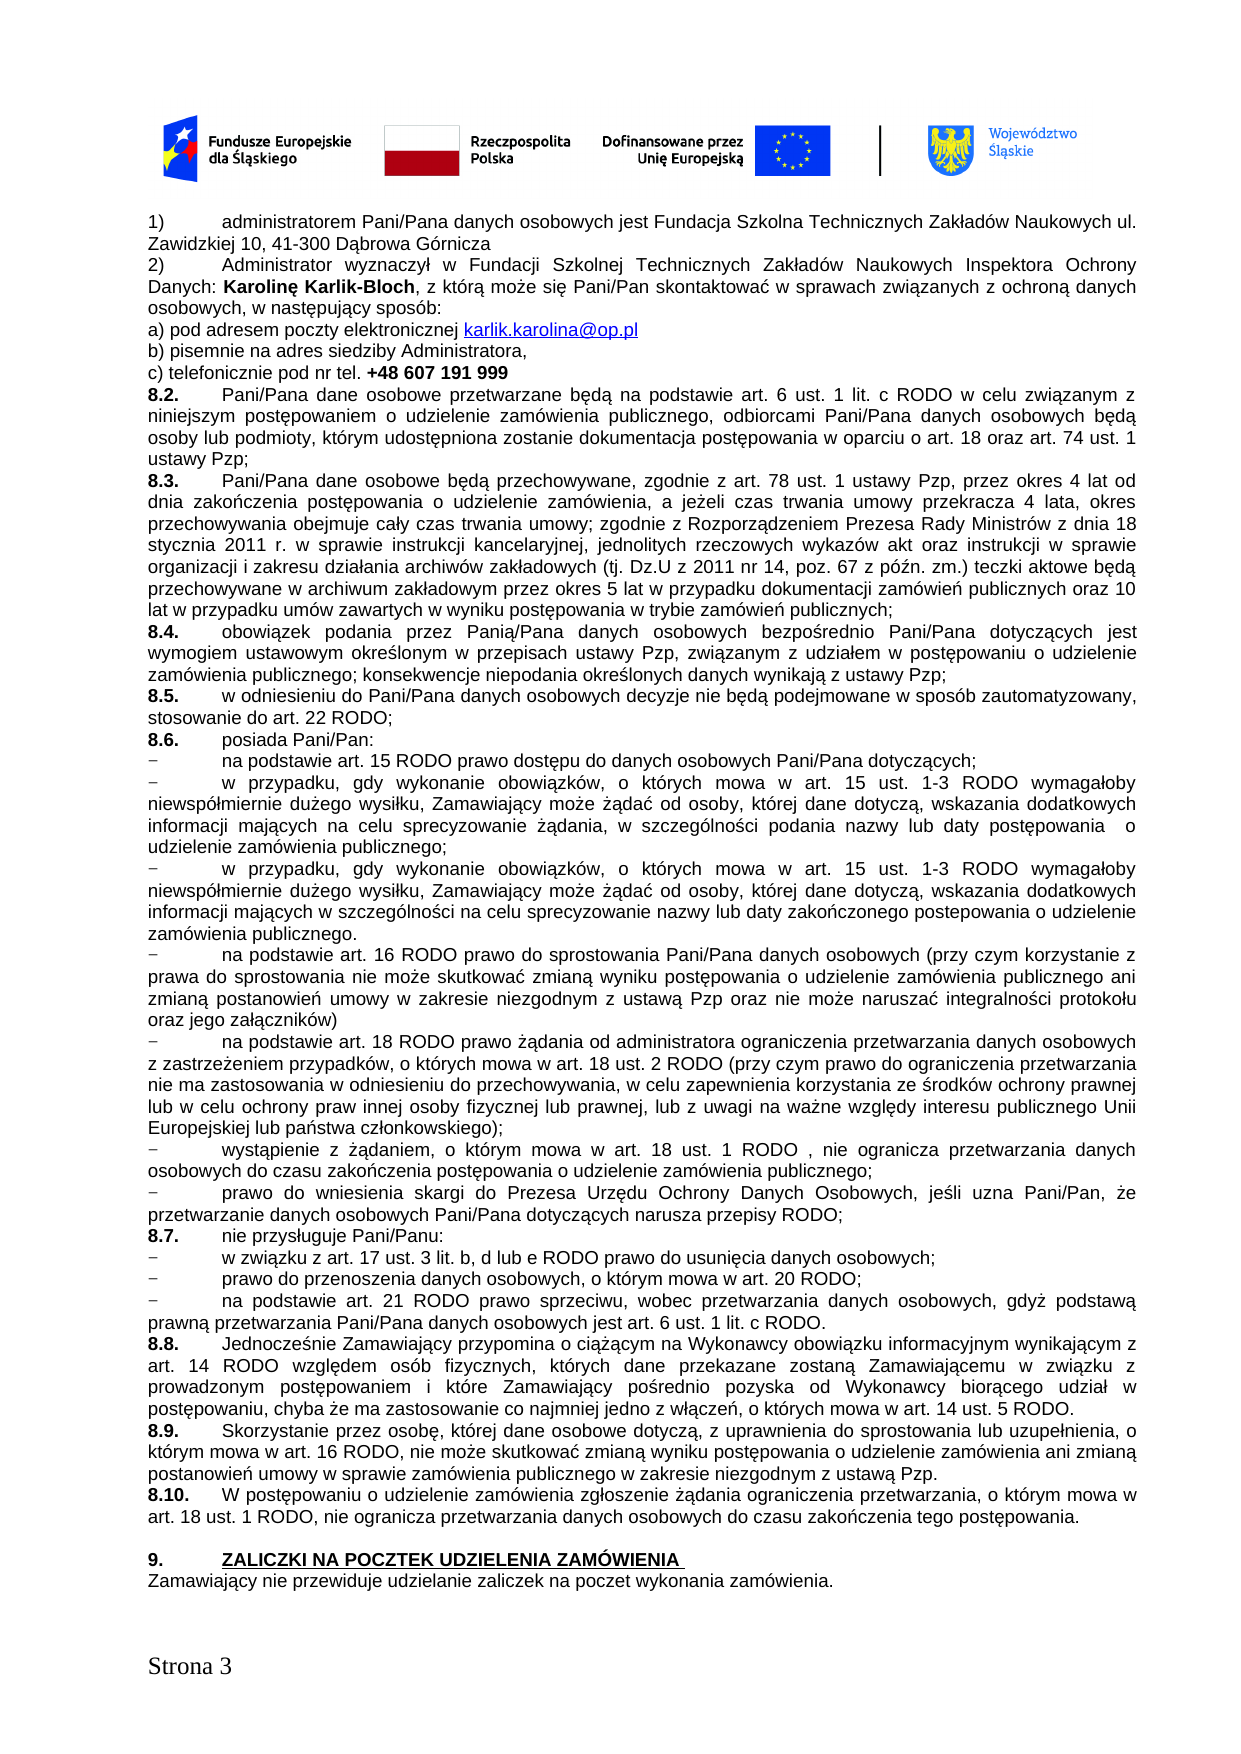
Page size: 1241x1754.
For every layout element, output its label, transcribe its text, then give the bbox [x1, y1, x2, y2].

list prawo do przenoszenia danych osobowych, o którym mowa w art. 20 RODO; [148, 1268, 1137, 1290]
list Jednocześnie Zamawiający przypomina o ciążącym na Wykonawcy obowiązku informacyjnym wynikającym z art. 14 RODO względem osób fizycznych, których dane przekazane zostaną Zamawiającemu w związku z prowadzonym postępowaniem i które Zamawiający pośrednio pozyska od Wykonawcy biorącego udział w postępowaniu, chyba że ma zastosowanie co najmniej jedno z włączeń, o których mowa w art. 14 ust. 5 RODO. [148, 1333, 1137, 1419]
list w przypadku, gdy wykonanie obowiązków, o których mowa w art. 15 ust. 1-3 RODO wymagałoby niewspółmiernie dużego wysiłku, Zamawiający może żądać od osoby, której dane dotyczą, wskazania dodatkowych informacji mających w szczególności na celu sprecyzowanie nazwy lub daty zakończonego postepowania o udzielenie zamówienia publicznego. [148, 858, 1137, 944]
list prawo do wniesienia skargi do Prezesa Urzędu Ochrony Danych Osobowych, jeśli uzna Pani/Pan, że przetwarzanie danych osobowych Pani/Pana dotyczących narusza przepisy RODO; [148, 1182, 1137, 1225]
list na podstawie art. 15 RODO prawo dostępu do danych osobowych Pani/Pana dotyczących; [148, 750, 1137, 772]
list nie przysługuje Pani/Panu: [148, 1225, 1137, 1247]
list na podstawie art. 18 RODO prawo żądania od administratora ograniczenia przetwarzania danych osobowych z zastrzeżeniem przypadków, o których mowa w art. 18 ust. 2 RODO (przy czym prawo do ograniczenia przetwarzania nie ma zastosowania w odniesieniu do przechowywania, w celu zapewnienia korzystania ze środków ochrony prawnej lub w celu ochrony praw innej osoby fizycznej lub prawnej, lub z uwagi na ważne względy interesu publicznego Unii Europejskiej lub państwa członkowskiego); [148, 1031, 1137, 1138]
list w przypadku, gdy wykonanie obowiązków, o których mowa w art. 15 ust. 1-3 RODO wymagałoby niewspółmiernie dużego wysiłku, Zamawiający może żądać od osoby, której dane dotyczą, wskazania dodatkowych informacji mających na celu sprecyzowanie żądania, w szczególności podania nazwy lub daty postępowania o udzielenie zamówienia publicznego; [148, 772, 1137, 858]
list administratorem Pani/Pana danych osobowych jest Fundacja Szkolna Technicznych Zakładów Naukowych ul. Zawidzkiej 10, 41-300 Dąbrowa Górnicza [148, 211, 1137, 254]
list obowiązek podania przez Panią/Pana danych osobowych bezpośrednio Pani/Pana dotyczących jest wymogiem ustawowym określonym w przepisach ustawy Pzp, związanym z udziałem w postępowaniu o udzielenie zamówienia publicznego; konsekwencje niepodania określonych danych wynikają z ustawy Pzp; [148, 621, 1137, 685]
list wystąpienie z żądaniem, o którym mowa w art. 18 ust. 1 RODO , nie ogranicza przetwarzania danych osobowych do czasu zakończenia postępowania o udzielenie zamówienia publicznego; [148, 1138, 1137, 1182]
list Pani/Pana dane osobowe będą przechowywane, zgodnie z art. 78 ust. 1 ustawy Pzp, przez okres 4 lat od dnia zakończenia postępowania o udzielenie zamówienia, a jeżeli czas trwania umowy przekracza 4 lata, okres przechowywania obejmuje cały czas trwania umowy; zgodnie z Rozporządzeniem Prezesa Rady Ministrów z dnia 18 stycznia 2011 r. w sprawie instrukcji kancelaryjnej, jednolitych rzeczowych wykazów akt oraz instrukcji w sprawie organizacji i zakresu działania archiwów zakładowych (tj. Dz.U z 2011 nr 14, poz. 67 z późn. zm.) teczki aktowe będą przechowywane w archiwum zakładowym przez okres 5 lat w przypadku dokumentacji zamówień publicznych oraz 10 lat w przypadku umów zawartych w wyniku postępowania w trybie zamówień publicznych; [148, 469, 1137, 621]
list Skorzystanie przez osobę, której dane osobowe dotyczą, z uprawnienia do sprostowania lub uzupełnienia, o którym mowa w art. 16 RODO, nie może skutkować zmianą wyniku postępowania o udzielenie zamówienia ani zmianą postanowień umowy w sprawie zamówienia publicznego w zakresie niezgodnym z ustawą Pzp. [148, 1419, 1137, 1484]
text a) pod adresem poczty elektronicznej karlik.karolina@op.pl [148, 319, 1137, 340]
list Zamawiający nie przewiduje udzielanie zaliczek na poczet wykonania zamówienia. [148, 1570, 1092, 1592]
list posiada Pani/Pan: [148, 728, 1137, 750]
list Pani/Pana dane osobowe przetwarzane będą na podstawie art. 6 ust. 1 lit. c RODO w celu związanym z niniejszym postępowaniem o udzielenie zamówienia publicznego, odbiorcami Pani/Pana danych osobowych będą osoby lub podmioty, którym udostępniona zostanie dokumentacja postępowania w oparciu o art. 18 oraz art. 74 ust. 1 ustawy Pzp; [148, 383, 1137, 469]
list W postępowaniu o udzielenie zamówienia zgłoszenie żądania ograniczenia przetwarzania, o którym mowa w art. 18 ust. 1 RODO, nie ogranicza przetwarzania danych osobowych do czasu zakończenia tego postępowania. [148, 1484, 1137, 1527]
list ZALICZKI NA POCZTEK UDZIELENIA ZAMÓWIENIA [148, 1549, 1092, 1570]
text c) telefonicznie pod nr tel. +48 607 191 999 [148, 362, 1137, 383]
list na podstawie art. 16 RODO prawo do sprostowania Pani/Pana danych osobowych (przy czym korzystanie z prawa do sprostowania nie może skutkować zmianą wyniku postępowania o udzielenie zamówienia publicznego ani zmianą postanowień umowy w zakresie niezgodnym z ustawą Pzp oraz nie może naruszać integralności protokołu oraz jego załączników) [148, 944, 1137, 1031]
list Administrator wyznaczył w Fundacji Szkolnej Technicznych Zakładów Naukowych Inspektora Ochrony Danych: Karolinę Karlik-Bloch, z którą może się Pani/Pan skontaktować w sprawach związanych z ochroną danych osobowych, w następujący sposób: [148, 254, 1137, 319]
list w związku z art. 17 ust. 3 lit. b, d lub e RODO prawo do usunięcia danych osobowych; [148, 1247, 1137, 1268]
text b) pisemnie na adres siedziby Administratora, [148, 340, 1137, 362]
list w odniesieniu do Pani/Pana danych osobowych decyzje nie będą podejmowane w sposób zautomatyzowany, stosowanie do art. 22 RODO; [148, 685, 1137, 728]
picture [147, 98, 1093, 199]
list na podstawie art. 21 RODO prawo sprzeciwu, wobec przetwarzania danych osobowych, gdyż podstawą prawną przetwarzania Pani/Pana danych osobowych jest art. 6 ust. 1 lit. c RODO. [148, 1290, 1137, 1333]
